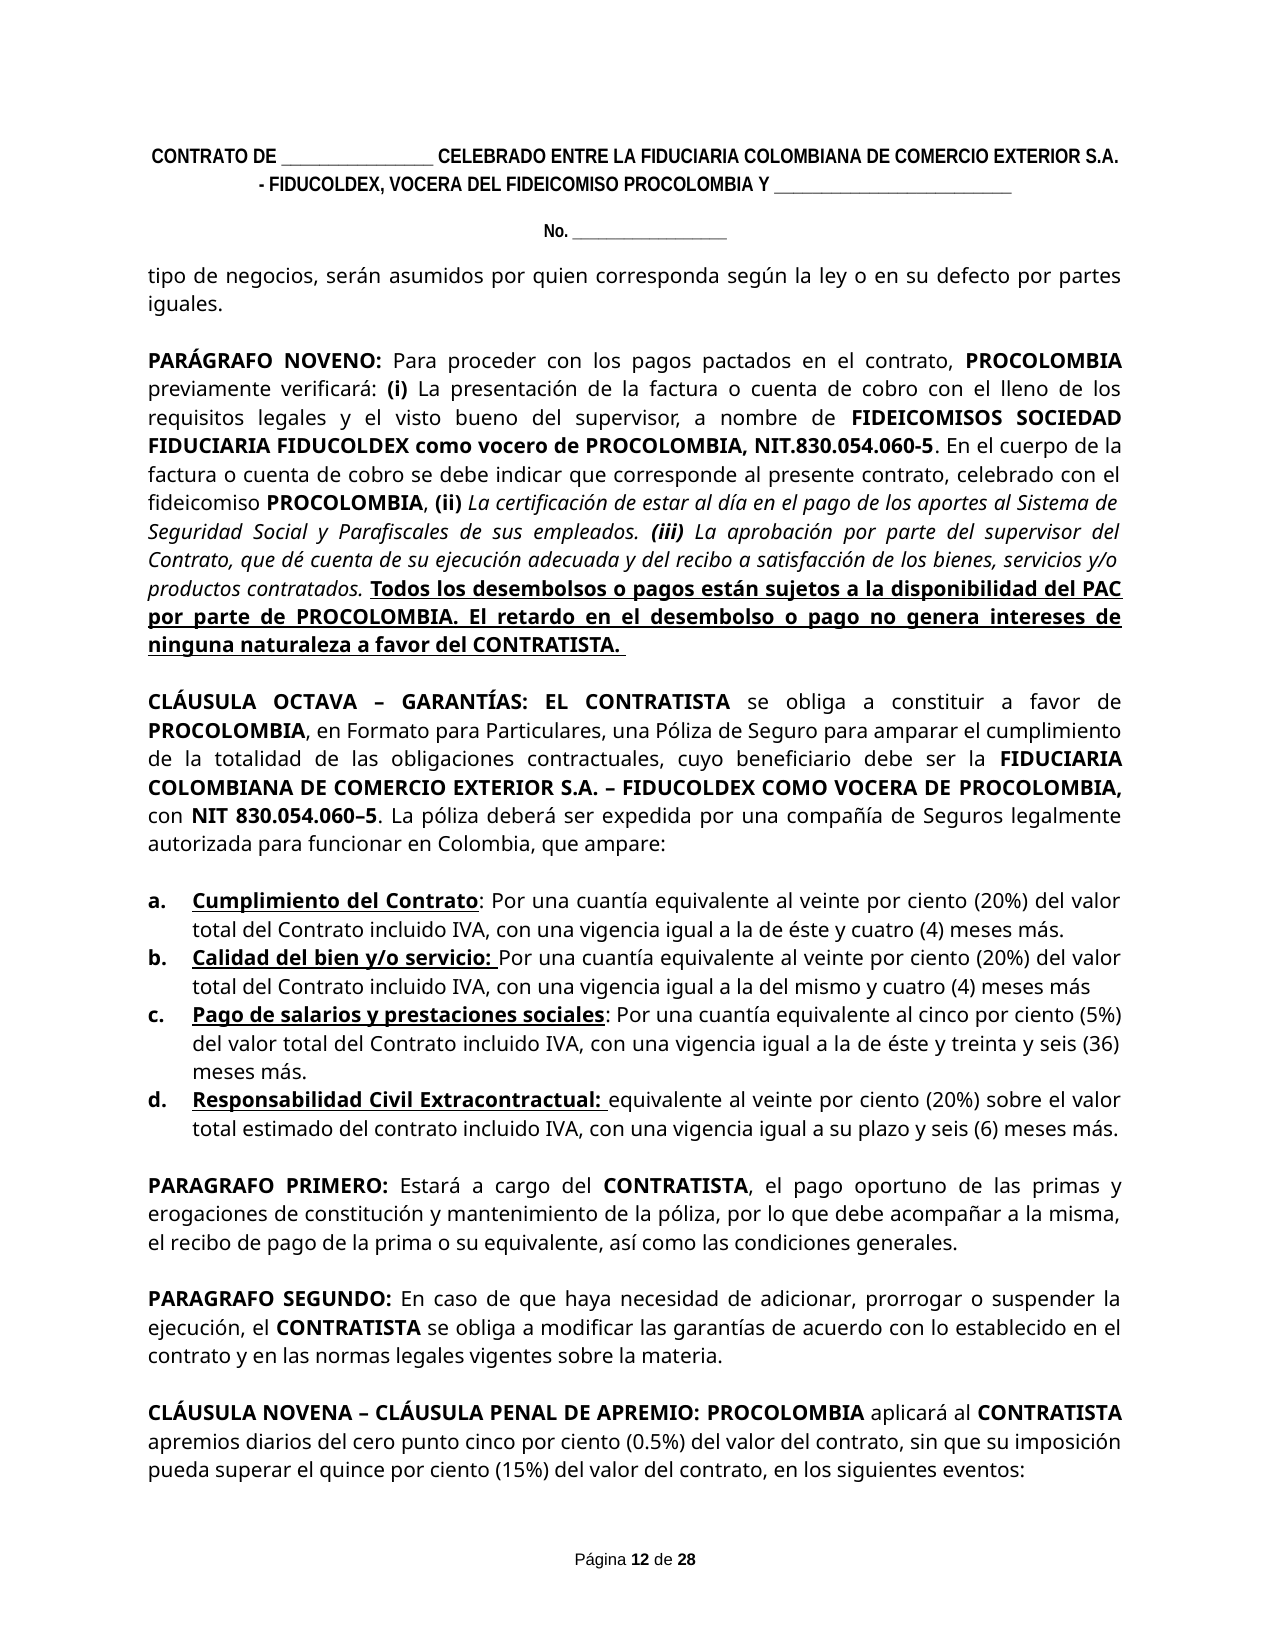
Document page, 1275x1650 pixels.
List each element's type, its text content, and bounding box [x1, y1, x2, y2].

text CLÁUSULA NOVENA – CLÁUSULA PENAL DE APREMIO: PROCOLOMBIA aplicará al CONTRATISTA apremios diarios del cero punto cinco por ciento (0.5%) del valor del contrato, sin que su imposición pueda superar el quince por ciento (15%) del valor del contrato, en los siguientes eventos: [148, 1398, 1122, 1484]
text PARAGRAFO PRIMERO: Estará a cargo del CONTRATISTA, el pago oportuno de las primas y erogaciones de constitución y mantenimiento de la póliza, por lo que debe acompañar a la misma, el recibo de pago de la prima o su equivalente, así como las condiciones generales. [148, 1171, 1122, 1256]
text PARÁGRAFO NOVENO: Para proceder con los pagos pactados en el contrato, PROCOLOMBIA previamente verificará: (i) La presentación de la factura o cuenta de cobro con el lleno de los requisitos legales y el visto bueno del supervisor, a nombre de FIDEICOMISOS SOCIEDAD FIDUCIARIA FIDUCOLDEX como vocero de PROCOLOMBIA, NIT.830.054.060-5. En el cuerpo de la factura o cuenta de cobro se debe indicar que corresponde al presente contrato, celebrado con el fideicomiso PROCOLOMBIA, (ii) La certificación de estar al día en el pago de los aportes al Sistema de Seguridad Social y Parafiscales de sus empleados. (iii) La aprobación por parte del supervisor del Contrato, que dé cuenta de su ejecución adecuada y del recibo a satisfacción de los bienes, servicios y/o productos contratados. Todos los desembolsos o pagos están sujetos a la disponibilidad del PAC por parte de PROCOLOMBIA. El retardo en el desembolso o pago no genera intereses de ninguna naturaleza a favor del CONTRATISTA. [148, 346, 1122, 626]
text CLÁUSULA OCTAVA – GARANTÍAS: EL CONTRATISTA se obliga a constituir a favor de PROCOLOMBIA, en Formato para Particulares, una Póliza de Seguro para amparar el cumplimiento de la totalidad de las obligaciones contractuales, cuyo beneficiario debe ser la FIDUCIARIA COLOMBIANA DE COMERCIO EXTERIOR S.A. – FIDUCOLDEX COMO VOCERA DE PROCOLOMBIA, con NIT 830.054.060–5. La póliza deberá ser expedida por una compañía de Seguros legalmente autorizada para funcionar en Colombia, que ampare: [148, 687, 1122, 858]
list Cumplimiento del Contrato: Por una cuantía equivalente al veinte por ciento (20%) del valor total del Contrato incluido IVA, con una vigencia igual a la de éste y cuatro (4) meses más. [148, 886, 1122, 943]
list Responsabilidad Civil Extracontractual: equivalente al veinte por ciento (20%) sobre el valor total estimado del contrato incluido IVA, con una vigencia igual a su plazo y seis (6) meses más. [148, 1086, 1122, 1142]
list Pago de salarios y prestaciones sociales: Por una cuantía equivalente al cinco por ciento (5%) del valor total del Contrato incluido IVA, con una vigencia igual a la de éste y treinta y seis (36) meses más. [148, 1000, 1122, 1086]
text PARAGRAFO SEGUNDO: En caso de que haya necesidad de adicionar, prorrogar o suspender la ejecución, el CONTRATISTA se obliga a modificar las garantías de acuerdo con lo establecido en el contrato y en las normas legales vigentes sobre la materia. [148, 1284, 1122, 1370]
list Calidad del bien y/o servicio: Por una cuantía equivalente al veinte por ciento (20%) del valor total del Contrato incluido IVA, con una vigencia igual a la del mismo y cuatro (4) meses más [148, 943, 1122, 1000]
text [148, 261, 1122, 318]
